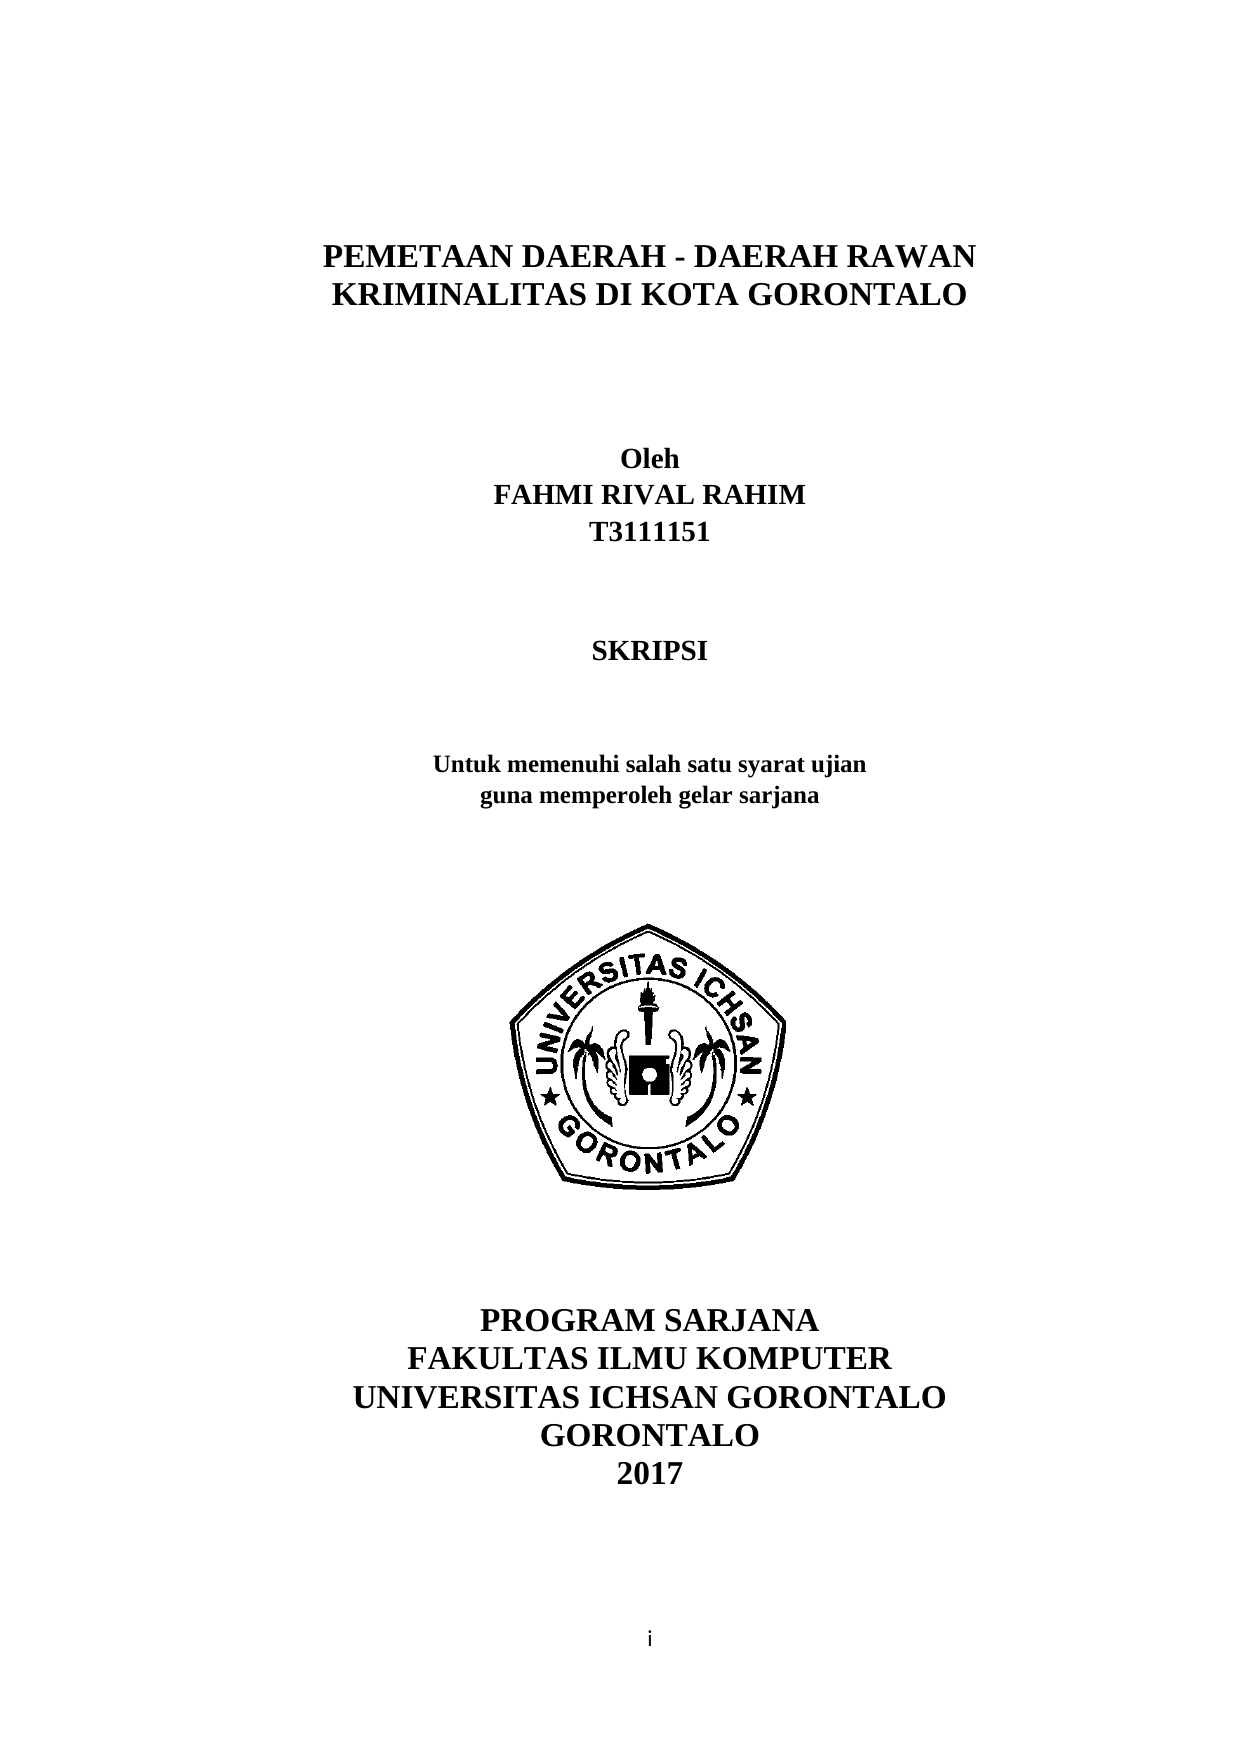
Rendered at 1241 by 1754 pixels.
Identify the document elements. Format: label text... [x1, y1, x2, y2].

text Oleh [236, 441, 1063, 474]
text PROGRAM SARJANA [236, 1300, 1063, 1338]
text PEMETAAN DAERAH - DAERAH RAWAN KRIMINALITAS DI KOTA GORONTALO [236, 236, 1063, 313]
text 2017 [236, 1453, 1063, 1492]
text FAHMI RIVAL RAHIM [236, 477, 1063, 511]
text GORONTALO [236, 1415, 1063, 1453]
text Untuk memenuhi salah satu syarat ujian [236, 749, 1063, 778]
text FAKULTAS ILMU KOMPUTER [236, 1338, 1063, 1377]
text UNIVERSITAS ICHSAN GORONTALO [236, 1377, 1063, 1415]
text T3111151 [236, 514, 1063, 548]
text guna memperoleh gelar sarjana [236, 780, 1063, 809]
text SKRIPSI [236, 633, 1063, 728]
